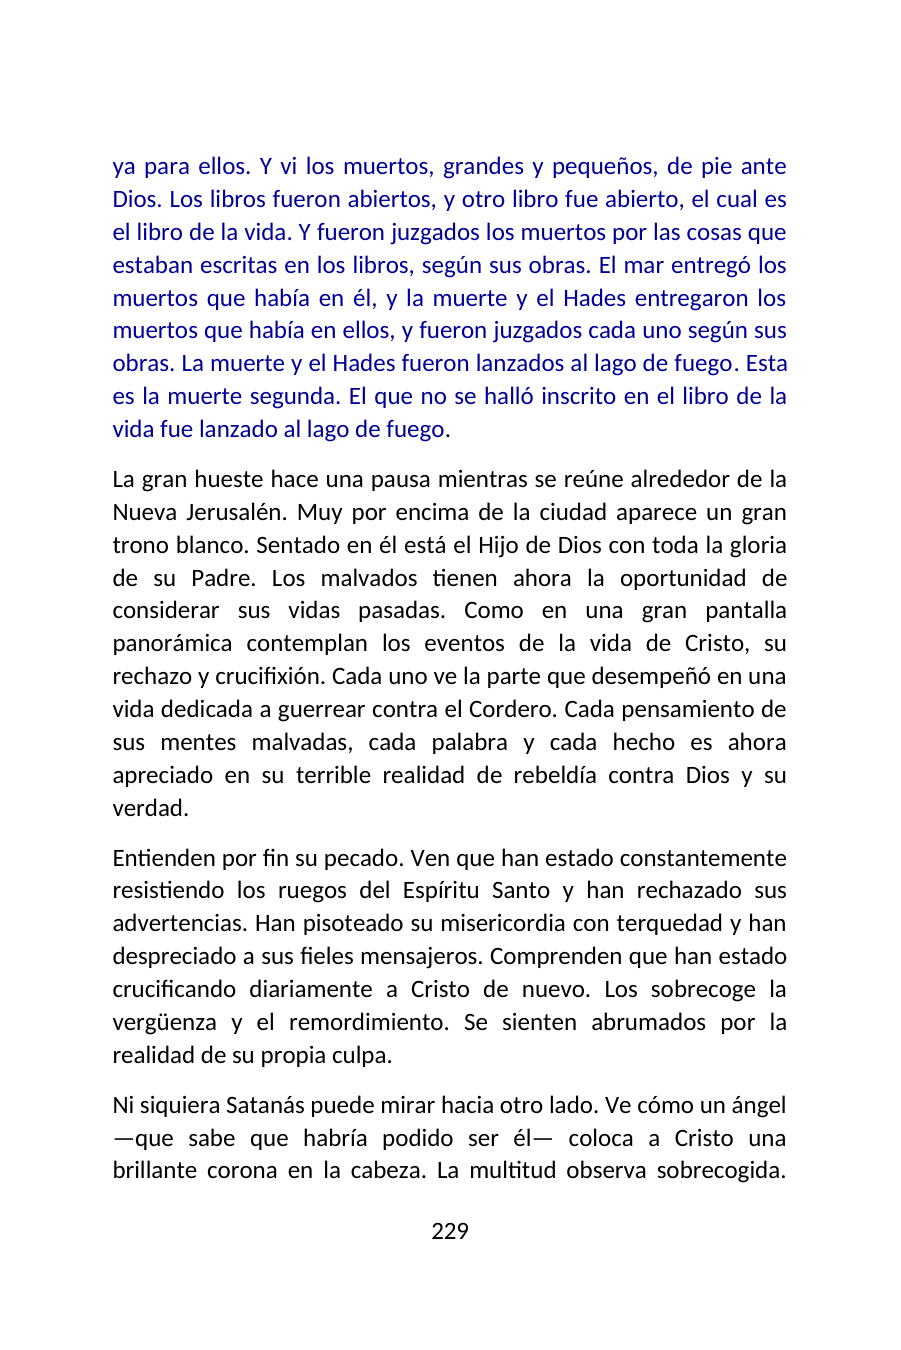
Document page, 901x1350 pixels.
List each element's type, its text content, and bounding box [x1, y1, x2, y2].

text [112, 1089, 788, 1185]
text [112, 150, 788, 444]
text La gran hueste hace una pausa mientras se reúne alrededor de la Nueva Jerusalén. Muy por encima de la ciudad aparece un gran trono blanco. Sentado en él está el Hijo de Dios con toda la gloria de su Padre. Los malvados tienen ahora la oportunidad de considerar sus vidas pasadas. Como en una gran pantalla panorámica contemplan los eventos de la vida de Cristo, su rechazo y crucifixión. Cada uno ve la parte que desempeñó en una vida dedicada a guerrear contra el Cordero. Cada pensamiento de sus mentes malvadas, cada palabra y cada hecho es ahora apreciado en su terrible realidad de rebeldía contra Dios y su verdad. [112, 463, 788, 823]
text Entienden por fin su pecado. Ven que han estado constantemente resistiendo los ruegos del Espíritu Santo y han rechazado sus advertencias. Han pisoteado su misericordia con terquedad y han despreciado a sus fieles mensajeros. Comprenden que han estado crucificando diariamente a Cristo de nuevo. Los sobrecoge la vergüenza y el remordimiento. Se sienten abrumados por la realidad de su propia culpa. [112, 842, 788, 1070]
